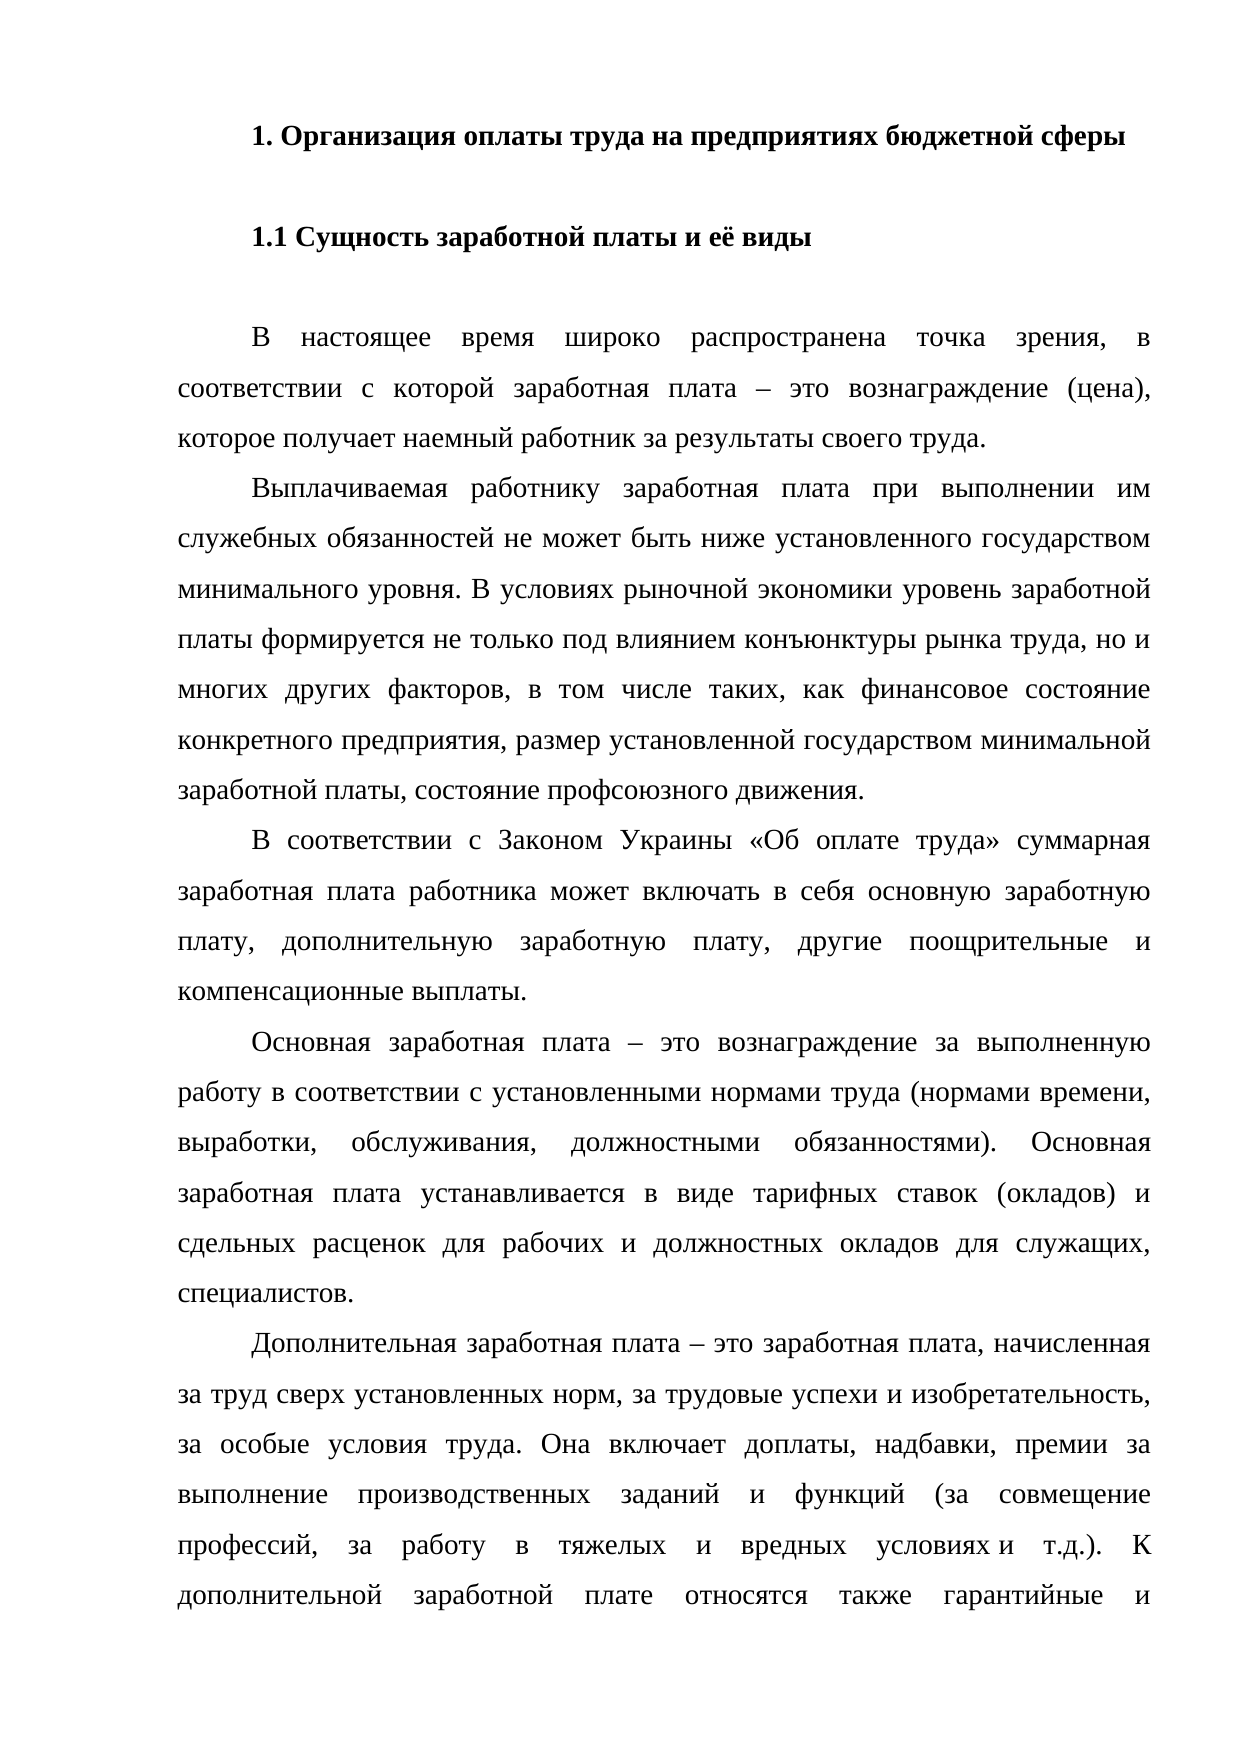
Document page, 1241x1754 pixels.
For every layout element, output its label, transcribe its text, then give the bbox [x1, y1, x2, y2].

text Выплачиваемая работнику заработная плата при выполнении им служебных обязанностей не может быть ниже установленного государством минимального уровня. В условиях рыночной экономики уровень заработной платы формируется не только под влиянием конъюнктуры рынка труда, но и многих других факторов, в том числе таких, как финансовое состояние конкретного предприятия, размер установленной государством минимальной заработной платы, состояние профсоюзного движения. [177, 470, 1152, 806]
text В настоящее время широко распространена точка зрения, в соответствии с которой заработная плата – это вознаграждение (цена), которое получает наемный работник за результаты своего труда. [177, 319, 1152, 453]
text В соответствии с Законом Украины «Об оплате труда» суммарная заработная плата работника может включать в себя основную заработную плату, дополнительную заработную плату, другие поощрительные и компенсационные выплаты. [177, 822, 1152, 1007]
text 1.1 Сущность заработной платы и её виды [177, 219, 1152, 252]
text 1. Организация оплаты труда на предприятиях бюджетной сферы [177, 118, 1152, 152]
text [177, 1326, 1152, 1611]
text Основная заработная плата – это вознаграждение за выполненную работу в соответствии с установленными нормами труда (нормами времени, выработки, обслуживания, должностными обязанностями). Основная заработная плата устанавливается в виде тарифных ставок (окладов) и сдельных расценок для рабочих и должностных окладов для служащих, специалистов. [177, 1024, 1152, 1309]
